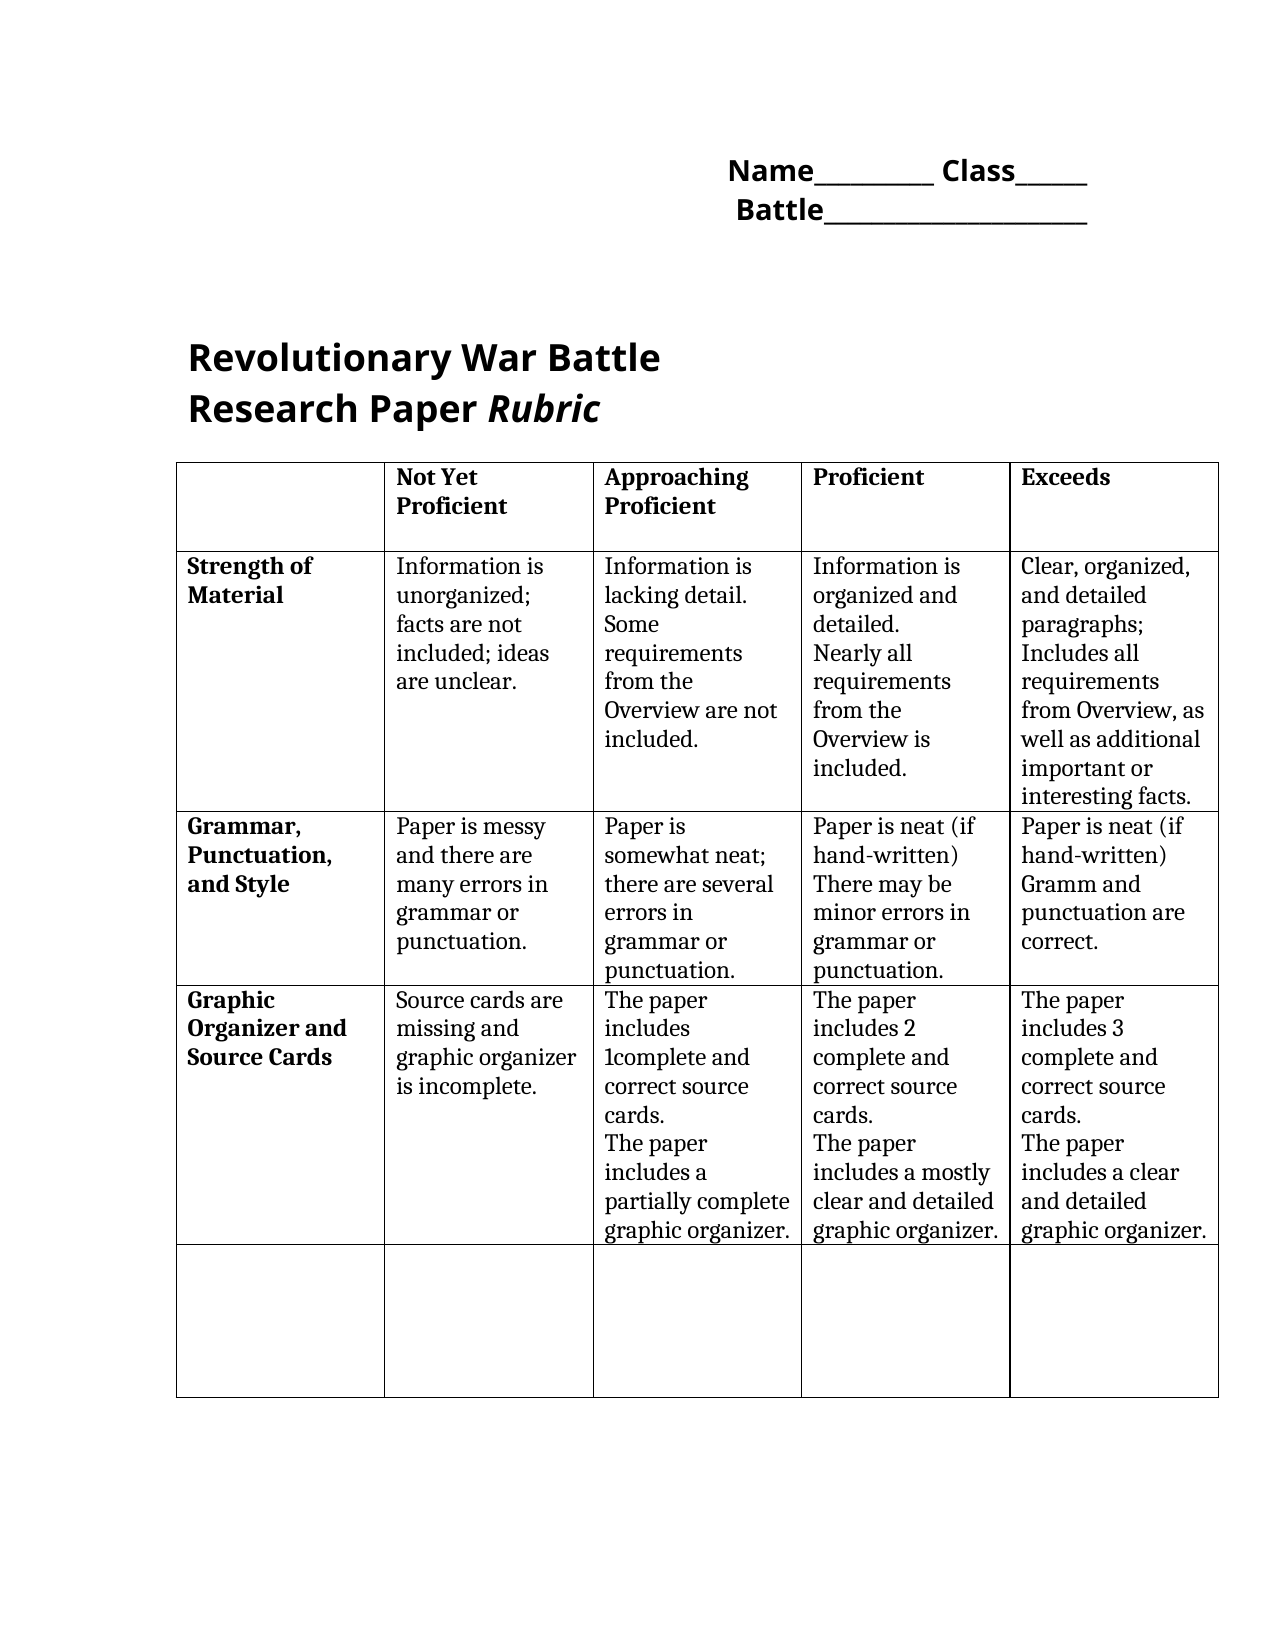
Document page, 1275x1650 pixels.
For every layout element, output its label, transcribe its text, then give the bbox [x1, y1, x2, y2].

table_cell Grammar, Punctuation, and Style [177, 812, 384, 984]
table_cell The paper includes 3 complete and correct source cards. The paper includes a clear and detailed graphic organizer. [1011, 986, 1218, 1244]
text Revolutionary War Battle [187, 331, 1087, 382]
table_cell [802, 1245, 1009, 1397]
table_cell Information is unorganized; facts are not included; ideas are unclear. [385, 552, 593, 811]
table_header Exceeds [1011, 463, 1218, 551]
text Name__________ Class______ [187, 150, 1087, 190]
table_cell Clear, organized, and detailed paragraphs; Includes all requirements from Overview, as well as additional important or interesting facts. [1011, 552, 1218, 811]
table_header Not Yet Proficient [385, 463, 593, 551]
text Research Paper Rubric [187, 382, 1087, 433]
table_cell Paper is messy and there are many errors in grammar or punctuation. [385, 812, 593, 984]
table_cell [594, 1245, 801, 1397]
text Battle______________________ [187, 190, 1087, 229]
table_cell [177, 1245, 384, 1397]
table_cell Strength of Material [177, 552, 384, 811]
table_cell [1011, 1245, 1218, 1397]
table_cell Paper is neat (if hand-written) There may be minor errors in grammar or punctuation. [802, 812, 1009, 984]
table_cell Paper is somewhat neat; there are several errors in grammar or punctuation. [594, 812, 801, 984]
table_cell Paper is neat (if hand-written) Gramm and punctuation are correct. [1011, 812, 1218, 984]
table_cell [385, 1245, 593, 1397]
table_cell Information is lacking detail. Some requirements from the Overview are not included. [594, 552, 801, 811]
table_header Approaching Proficient [594, 463, 801, 551]
table_cell The paper includes 1complete and correct source cards. The paper includes a partially complete graphic organizer. [594, 986, 801, 1244]
table_cell Source cards are missing and graphic organizer is incomplete. [385, 986, 593, 1244]
table_cell The paper includes 2 complete and correct source cards. The paper includes a mostly clear and detailed graphic organizer. [802, 986, 1009, 1244]
table_cell Graphic Organizer and Source Cards [177, 986, 384, 1244]
table_header [177, 463, 384, 551]
table_header Proficient [802, 463, 1009, 551]
table_cell Information is organized and detailed. Nearly all requirements from the Overview is included. [802, 552, 1009, 811]
